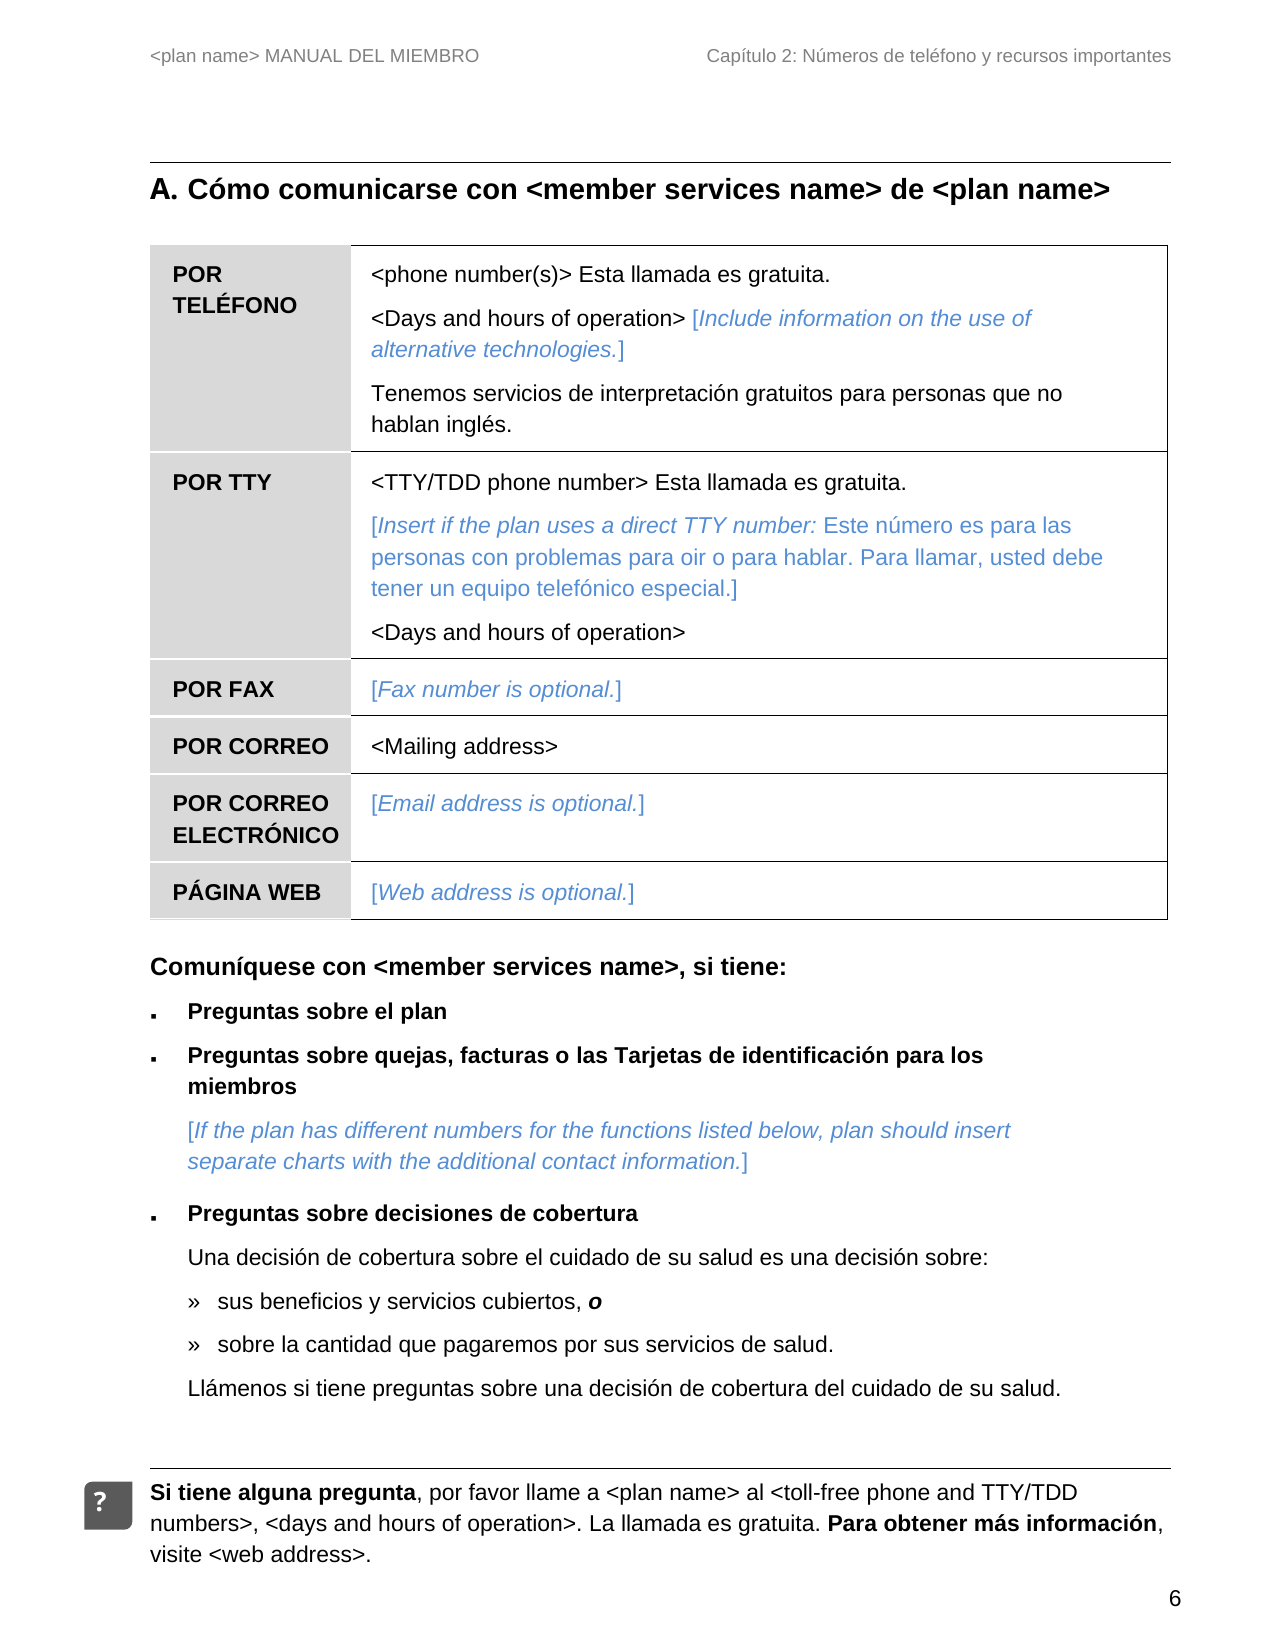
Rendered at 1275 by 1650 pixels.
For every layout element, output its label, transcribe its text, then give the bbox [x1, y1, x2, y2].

list sus beneficios y servicios cubiertos, o [187, 1284, 1096, 1315]
table_cell [Fax number is optional.] [351, 659, 1167, 715]
subtitle Preguntas sobre el plan [150, 994, 1096, 1026]
table_cell <Mailing address> [351, 716, 1167, 773]
subtitle Preguntas sobre quejas, facturas o las Tarjetas de identificación para los miembros [150, 1038, 1096, 1101]
subtitle Comuníquese con <member services name>, si tiene: [150, 951, 1096, 982]
table_cell POR FAX [150, 660, 351, 715]
table_cell PÁGINA WEB [150, 863, 351, 918]
text [If the plan has different numbers for the functions listed below, plan should insert separate charts with the additional contact information.] [187, 1113, 1096, 1176]
table_cell POR CORREO ELECTRÓNICO [150, 775, 351, 861]
table_cell <TTY/TDD phone number> Esta llamada es gratuita. [Insert if the plan uses a direct TTY number: Este número es para las personas con problemas para oir o para hablar. Para llamar, usted debe tener un equipo telefónico especial.] <Days and hours of operation> [351, 452, 1167, 658]
table_cell POR CORREO [150, 718, 351, 773]
table_header <phone number(s)> Esta llamada es gratuita. <Days and hours of operation> [Include information on the use of alternative technologies.] Tenemos servicios de interpretación gratuitos para personas que no hablan inglés. [351, 246, 1167, 451]
table_cell POR TTY [150, 453, 351, 658]
list sobre la cantidad que pagaremos por sus servicios de salud. [187, 1328, 1096, 1359]
subtitle Preguntas sobre decisiones de cobertura [150, 1197, 1096, 1228]
text Una decisión de cobertura sobre el cuidado de su salud es una decisión sobre: [187, 1240, 1096, 1272]
table_cell [Email address is optional.] [351, 774, 1167, 861]
subtitle Cómo comunicarse con <member services name> de <plan name> [150, 163, 1171, 207]
table_cell [Web address is optional.] [351, 862, 1167, 918]
table_header POR TELÉFONO [150, 246, 351, 451]
text Llámenos si tiene preguntas sobre una decisión de cobertura del cuidado de su salud. [187, 1372, 1096, 1403]
